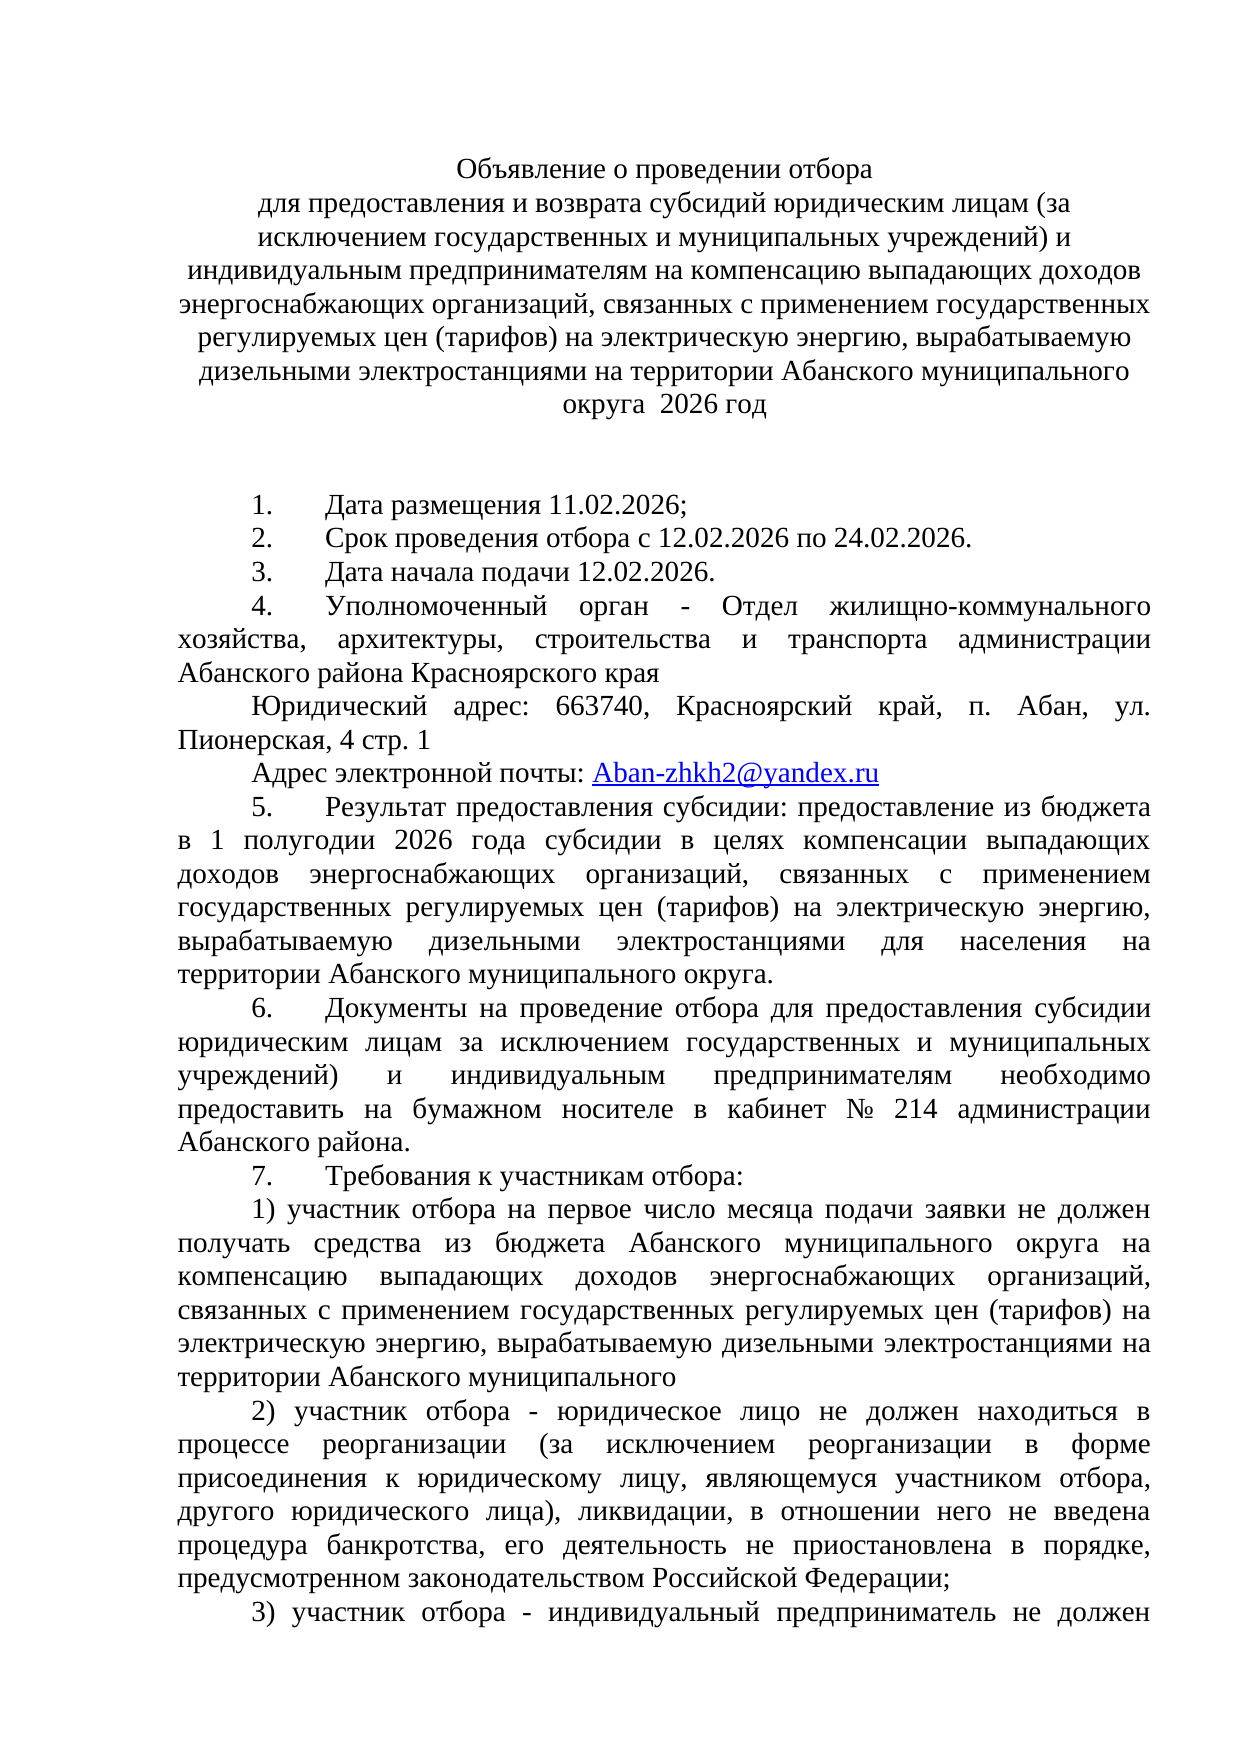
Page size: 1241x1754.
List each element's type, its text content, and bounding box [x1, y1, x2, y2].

list Уполномоченный орган - Отдел жилищно-коммунального хозяйства, архитектуры, строительства и транспорта администрации Абанского района Красноярского края [177, 588, 1152, 688]
list Юридический адрес: 663740, Красноярский край, п. Абан, ул. Пионерская, 4 стр. 1 [177, 688, 1152, 755]
list Требования к участникам отбора: [177, 1158, 1152, 1191]
text Объявление о проведении отбора [177, 152, 1152, 185]
text 1) участник отбора на первое число месяца подачи заявки не должен получать средства из бюджета Абанского муниципального округа на компенсацию выпадающих доходов энергоснабжающих организаций, связанных с применением государственных регулируемых цен (тарифов) на электрическую энергию, вырабатываемую дизельными электростанциями на территории Абанского муниципального [177, 1191, 1152, 1393]
text 2) участник отбора - юридическое лицо не должен находиться в процессе реорганизации (за исключением реорганизации в форме присоединения к юридическому лицу, являющемуся участником отбора, другого юридического лица), ликвидации, в отношении него не введена процедура банкротства, его деятельность не приостановлена в порядке, предусмотренном законодательством Российской Федерации; [177, 1393, 1152, 1594]
list Срок проведения отбора с 12.02.2026 по 24.02.2026. [177, 521, 1152, 554]
text Адрес электронной почты: Aban-zhkh2@yandex.ru [177, 755, 1152, 789]
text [177, 1594, 1152, 1627]
text для предоставления и возврата субсидий юридическим лицам (за исключением государственных и муниципальных учреждений) и индивидуальным предпринимателям на компенсацию выпадающих доходов энергоснабжающих организаций, связанных с применением государственных регулируемых цен (тарифов) на электрическую энергию, вырабатываемую дизельными электростанциями на территории Абанского муниципального округа 2026 год [177, 185, 1152, 420]
list Дата начала подачи 12.02.2026. [177, 554, 1152, 588]
list Дата размещения 11.02.2026; [177, 487, 1152, 521]
list Результат предоставления субсидии: предоставление из бюджета в 1 полугодии 2026 года субсидии в целях компенсации выпадающих доходов энергоснабжающих организаций, связанных с применением государственных регулируемых цен (тарифов) на электрическую энергию, вырабатываемую дизельными электростанциями для населения на территории Абанского муниципального округа. [177, 789, 1152, 990]
list Документы на проведение отбора для предоставления субсидии юридическим лицам за исключением государственных и муниципальных учреждений) и индивидуальным предпринимателям необходимо предоставить на бумажном носителе в кабинет № 214 администрации Абанского района. [177, 990, 1152, 1158]
